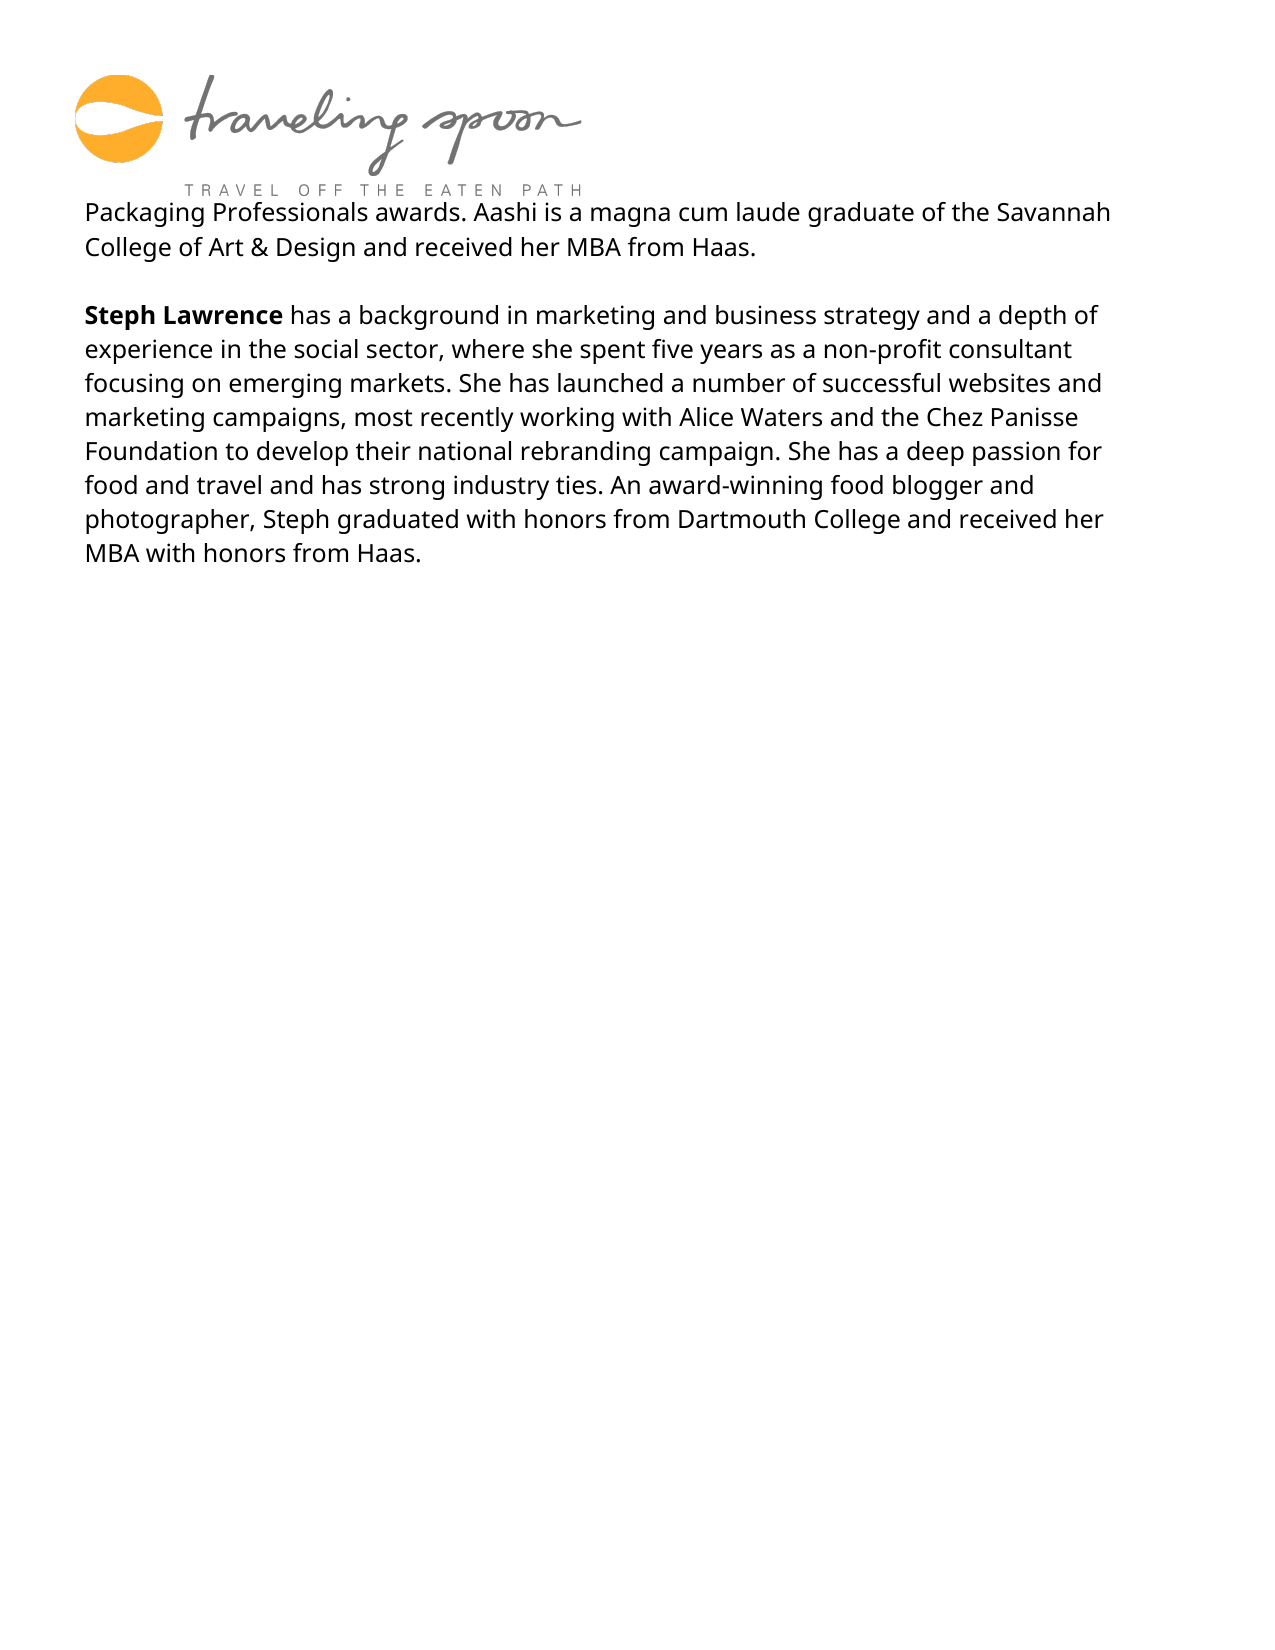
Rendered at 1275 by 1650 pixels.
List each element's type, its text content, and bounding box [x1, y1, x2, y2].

picture [75, 75, 582, 196]
text Steph Lawrence has a background in marketing and business strategy and a depth of experience in the social sector, where she spent five years as a non-profit consultant focusing on emerging markets. She has launched a number of successful websites and marketing campaigns, most recently working with Alice Waters and the Chez Panisse Foundation to develop their national rebranding campaign. She has a deep passion for food and travel and has strong industry ties. An award-winning food blogger and photographer, Steph graduated with honors from Dartmouth College and received her MBA with honors from Haas. [84, 297, 1162, 570]
